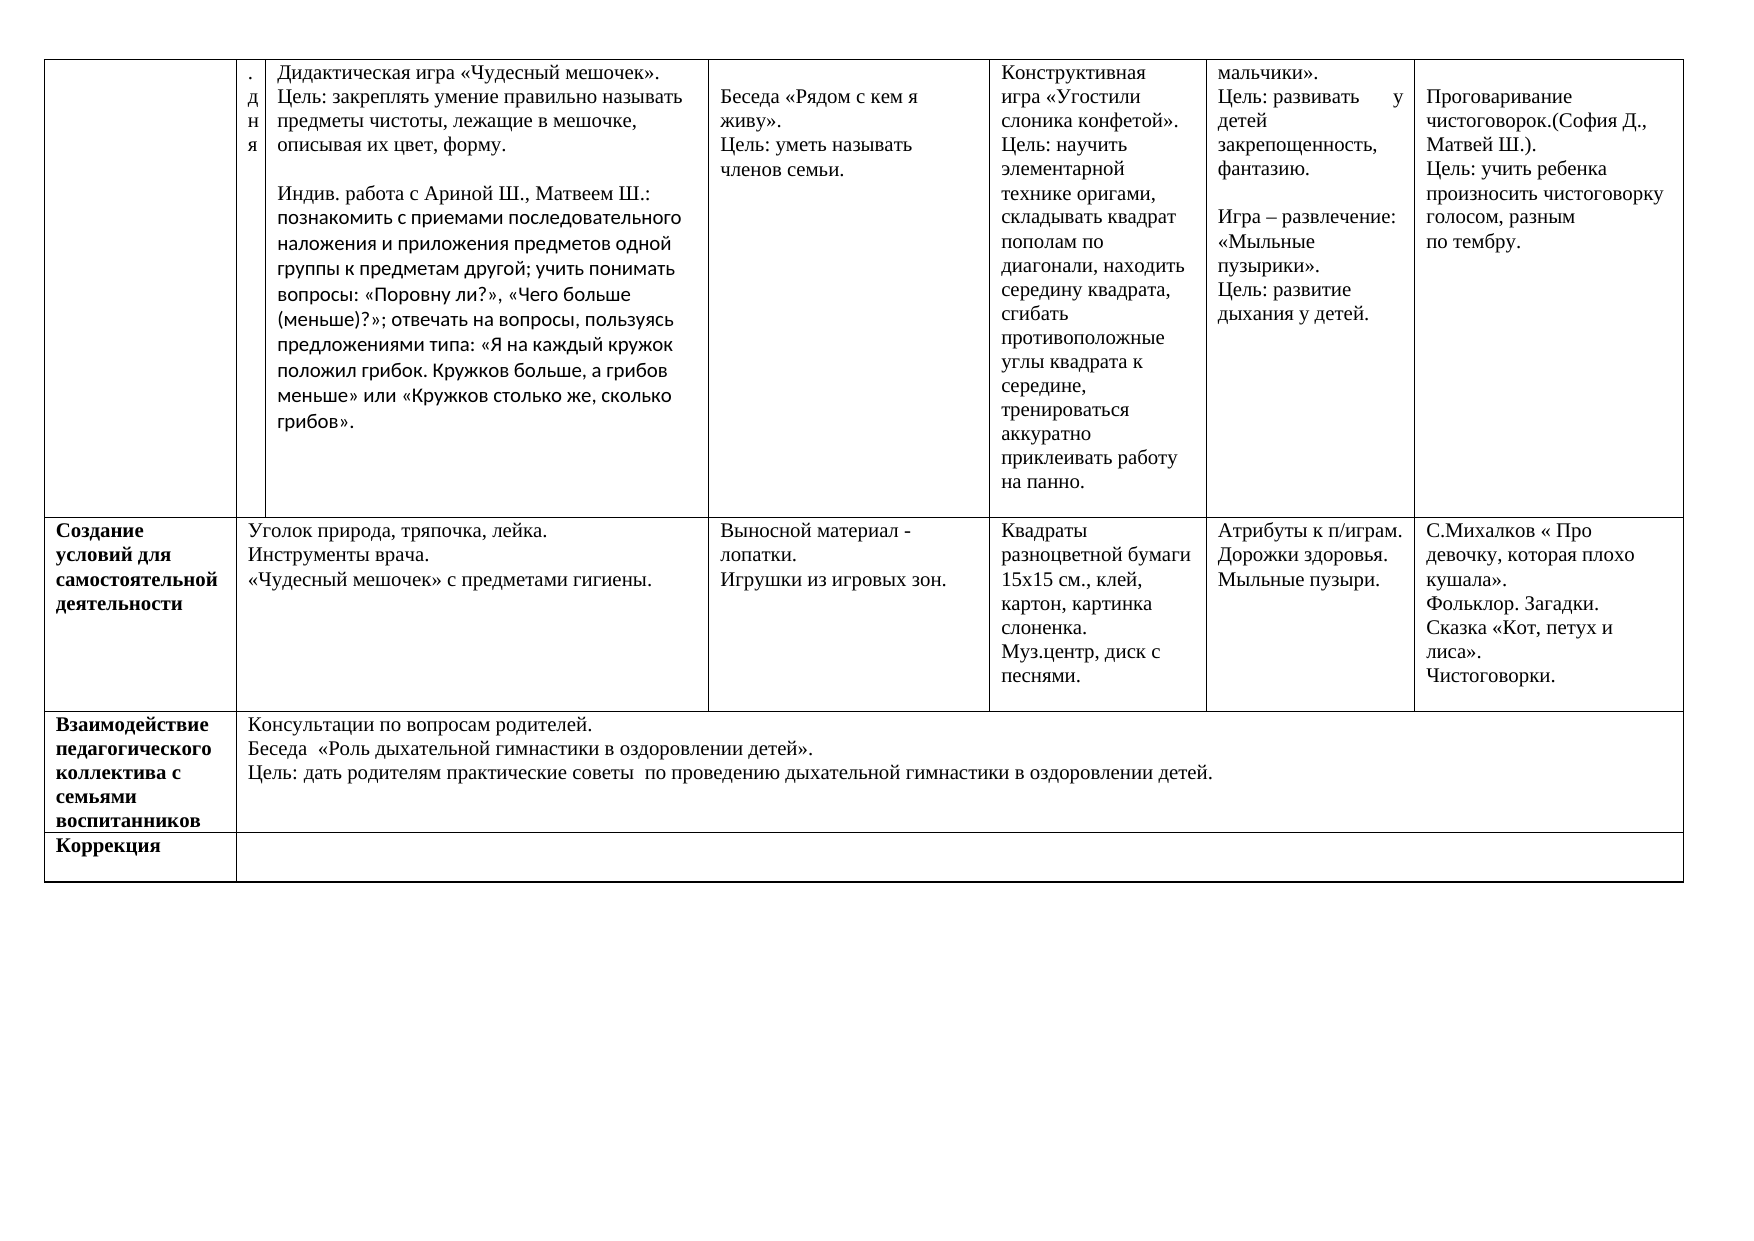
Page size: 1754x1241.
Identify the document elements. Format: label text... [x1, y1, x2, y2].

table_cell 2 пол.дня [237, 60, 265, 517]
table_cell Взаимодействие педагогического коллектива с семьями воспитанников [45, 712, 236, 832]
table_cell С.Михалков « Про девочку, которая плохо кушала». Фольклор. Загадки. Сказка «Кот, петух и лиса». Чистоговорки. [1415, 518, 1683, 711]
table_cell Консультации по вопросам родителей. Беседа «Роль дыхательной гимнастики в оздоровлении детей». Цель: дать родителям практические советы по проведению дыхательной гимнастики в оздоровлении детей. [237, 712, 1683, 832]
table_cell Создание условий для самостоятельной деятельности [45, 518, 236, 711]
table_cell Уголок природа, тряпочка, лейка. Инструменты врача. «Чудесный мешочек» с предметами гигиены. [237, 518, 708, 711]
table_cell [237, 833, 1683, 881]
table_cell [709, 60, 989, 517]
table_cell Квадраты разноцветной бумаги 15х15 см., клей, картон, картинка слоненка. Муз.центр, диск с песнями. [990, 518, 1206, 711]
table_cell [266, 60, 708, 517]
table_cell Атрибуты к п/играм. Дорожки здоровья. Мыльные пузыри. [1207, 518, 1414, 711]
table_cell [1415, 60, 1683, 517]
table_cell Коррекция [45, 833, 236, 881]
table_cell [1207, 60, 1414, 517]
table_cell Выносной материал - лопатки. Игрушки из игровых зон. [709, 518, 989, 711]
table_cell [990, 60, 1206, 517]
